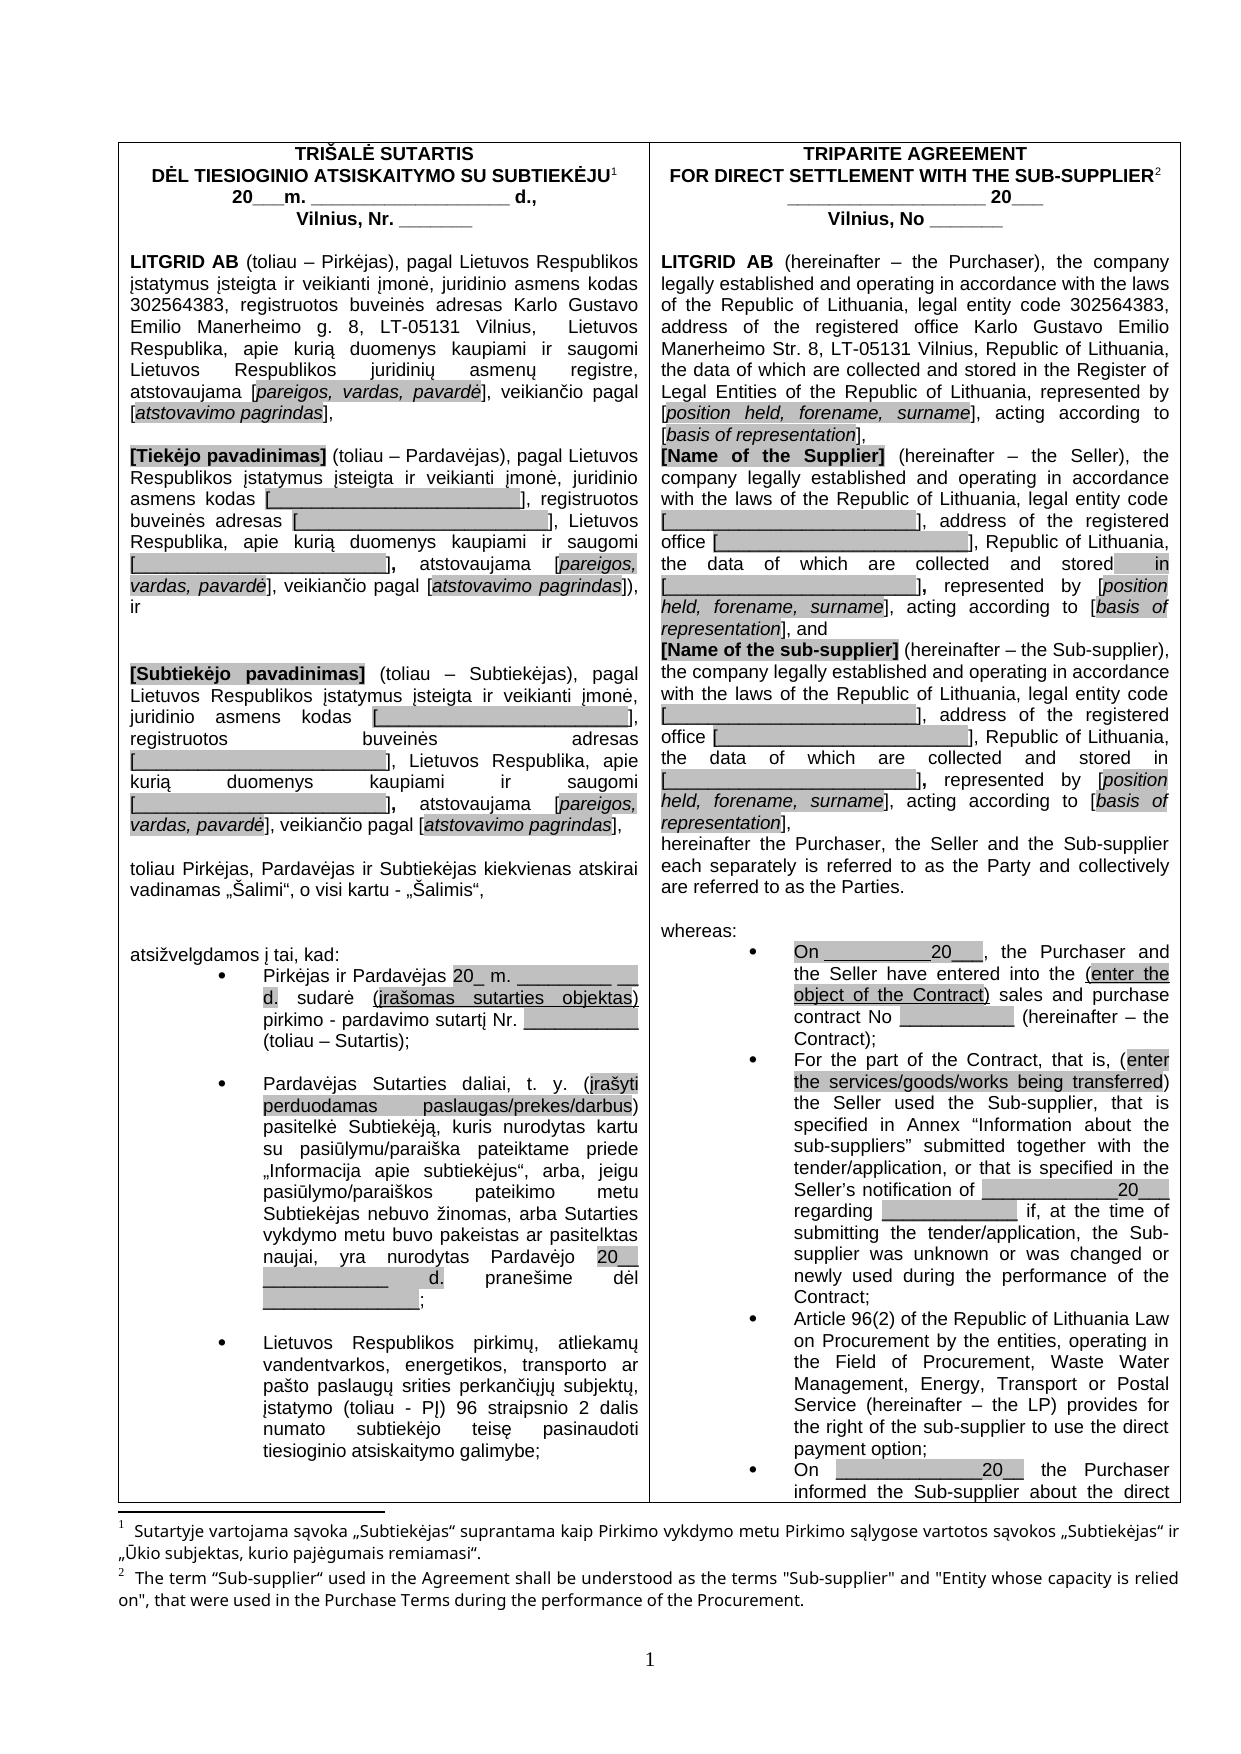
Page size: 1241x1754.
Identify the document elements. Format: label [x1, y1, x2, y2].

table_header [650, 143, 1180, 1502]
table_header [119, 143, 649, 1502]
